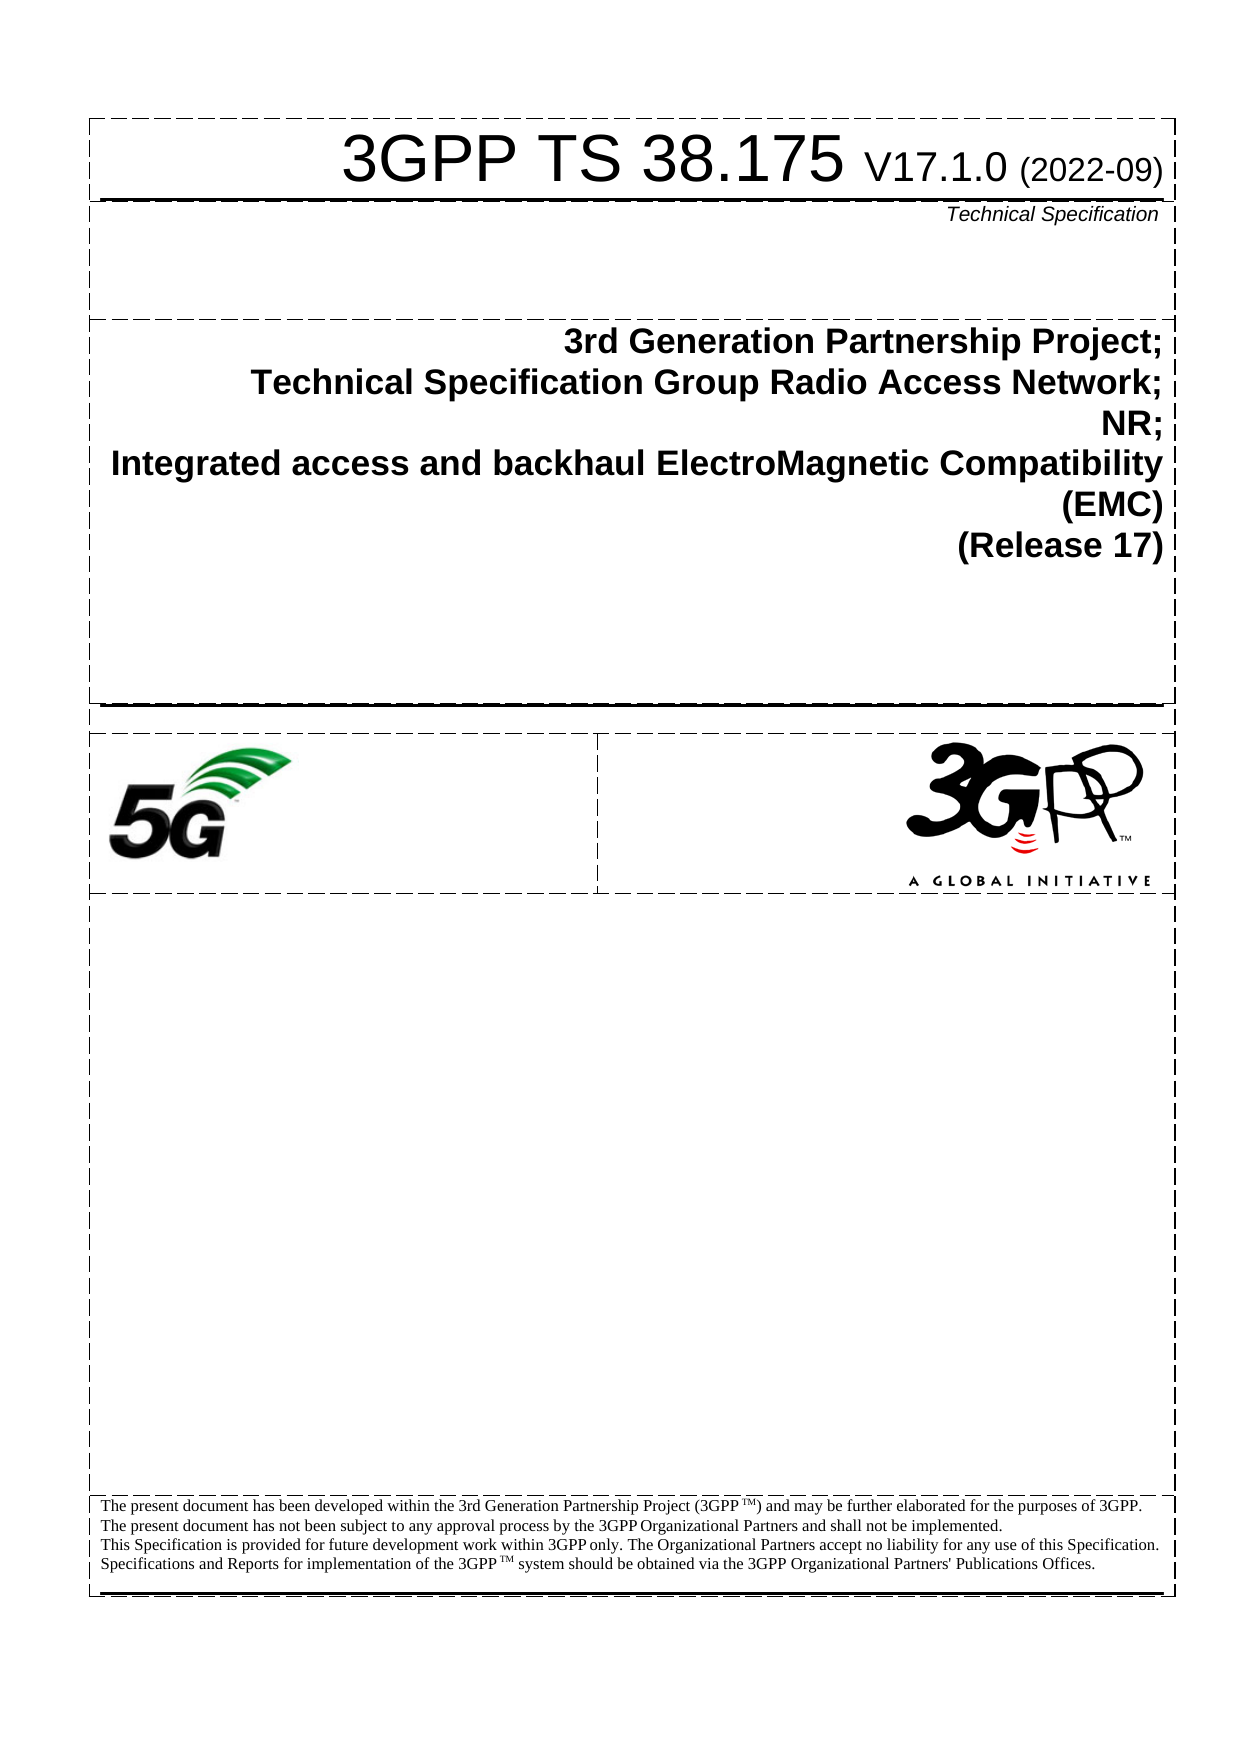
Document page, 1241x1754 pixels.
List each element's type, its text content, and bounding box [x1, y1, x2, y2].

picture [898, 734, 1164, 891]
table_cell The present document has been developed within the 3rd Generation Partnership Project (3GPP TM) and may be further elaborated for the purposes of 3GPP. The present document has not been subject to any approval process by the 3GPP Organizational Partners and shall not be implemented. This Specification is provided for future development work within 3GPP only. The Organizational Partners accept no liability for any use of this Specification. Specifications and Reports for implementation of the 3GPP TM system should be obtained via the 3GPP Organizational Partners' Publications Offices. [89, 1495, 1175, 1596]
picture [100, 734, 299, 872]
table_cell 3rd Generation Partnership Project; Technical Specification Group Radio Access Network; NR; Integrated access and backhaul ElectroMagnetic Compatibility (EMC) (Release 17) [89, 319, 1175, 703]
table_header 3GPP TS 38.175 V17.1.0 (2022-09) [89, 118, 1175, 201]
table_cell [89, 733, 598, 893]
table_cell Technical Specification [89, 201, 1175, 319]
table_cell [598, 733, 1175, 893]
table_cell [89, 893, 1175, 1495]
table_cell [89, 704, 1175, 733]
